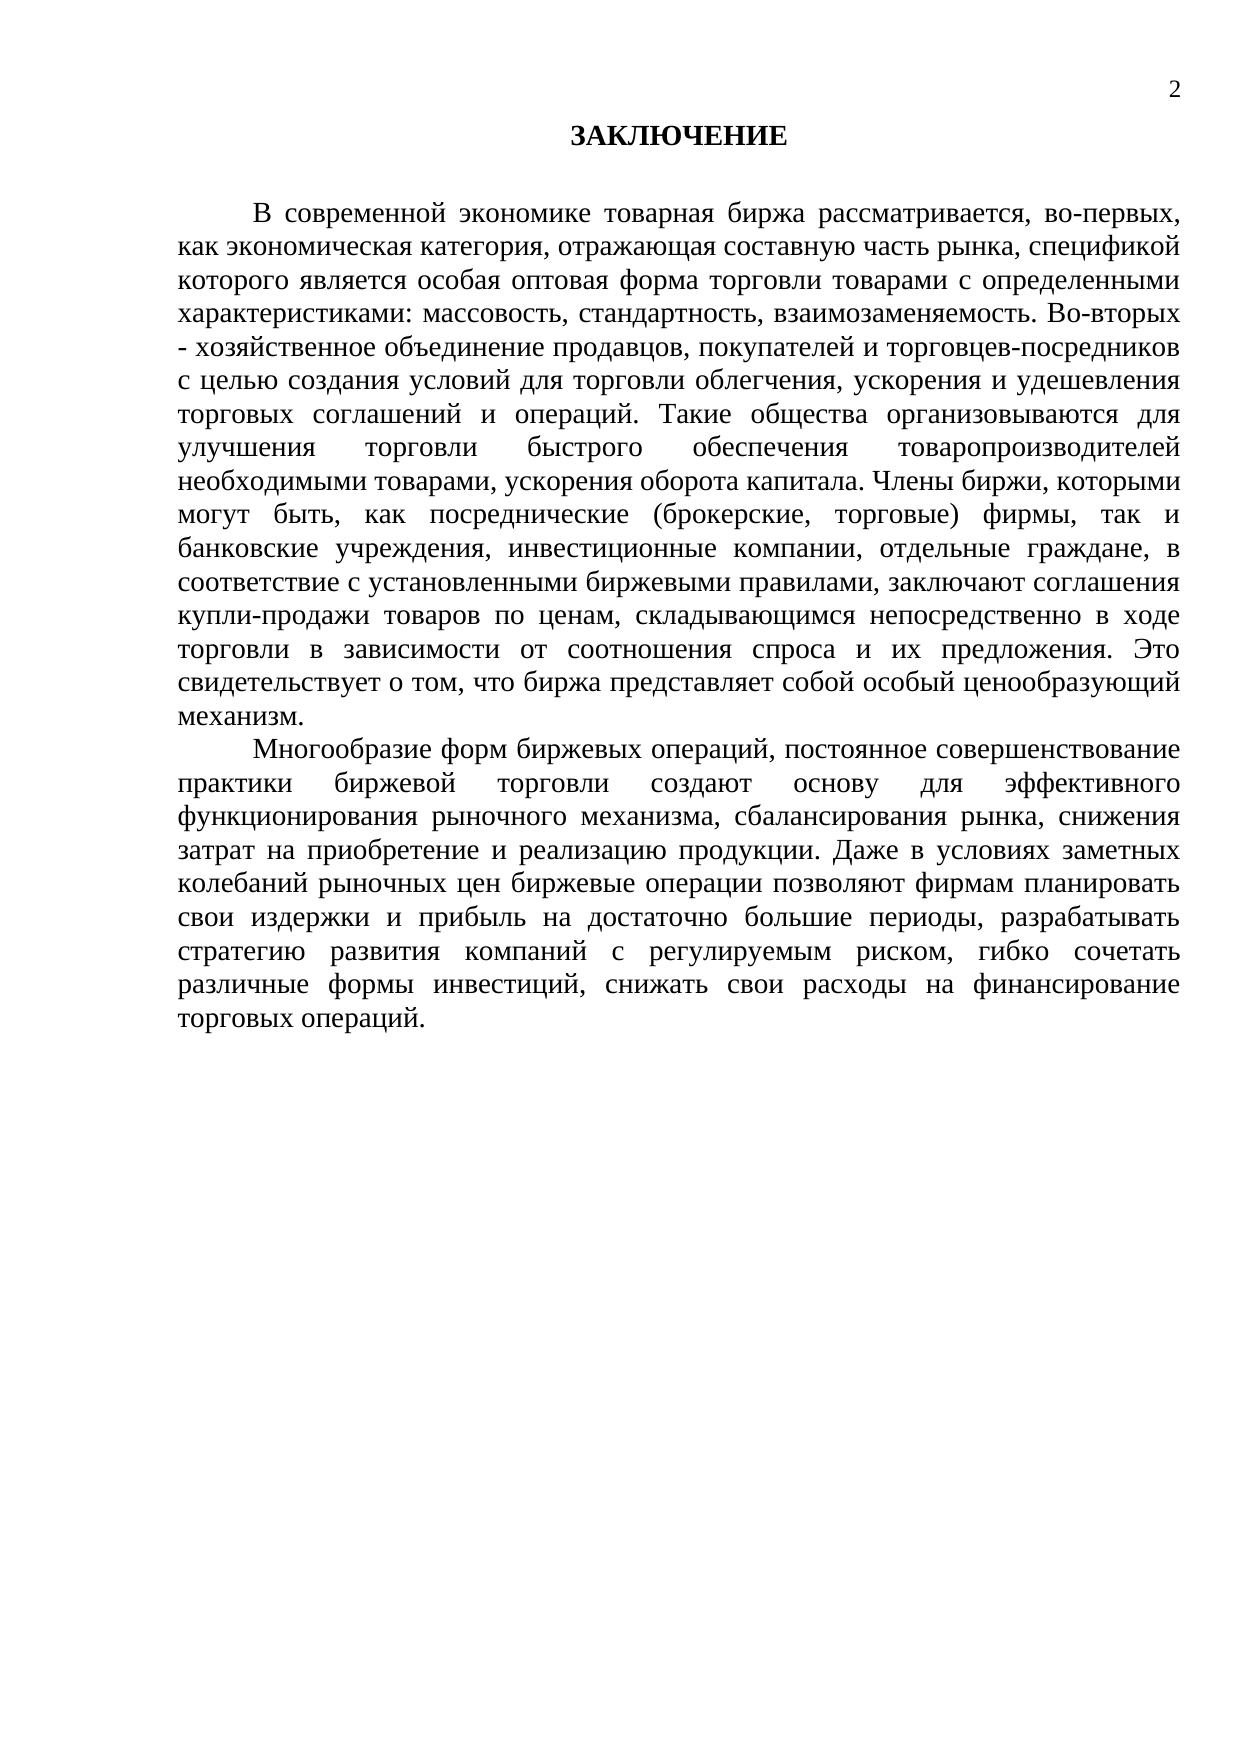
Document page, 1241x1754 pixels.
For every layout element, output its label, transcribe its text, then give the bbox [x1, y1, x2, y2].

subtitle ЗАКЛЮЧЕНИЕ [177, 118, 1181, 152]
text В современной экономике товарная биржа рассматривается, во-пеpвых, как экономическая категория, отражающая составную часть рынка, спецификой которого является особая оптовая форма торговли товарами с определенными характеристиками: массовость, стандартность, взаимозаменяемость. Во-втоpых - хозяйственное объединение продавцов, покупателей и торговцев-посредников с целью создания условий для торговли облегчения, ускорения и удешевления торговых соглашений и операций. Такие общества организовываются для улучшения торговли быстрого обеспечения товаропроизводителей необходимыми товарами, ускорения оборота капитала. Члены биржи, которыми могут быть, как посреднические (брокерские, торговые) фирмы, так и банковские учреждения, инвестиционные компании, отдельные граждане, в соответствие с установленными биржевыми правилами, заключают соглашения купли-продажи товаров по ценам, складывающимся непосредственно в ходе торговли в зависимости от соотношения спроса и их предложения. Это свидетельствует о том, что биржа представляет собой особый ценообразующий механизм. [177, 195, 1181, 731]
text Многообразие форм биржевых операций, постоянное совершенствование практики биржевой торговли создают основу для эффективного функционирования рыночного механизма, сбалансирования рынка, снижения затрат на приобретение и реализацию продукции. Даже в условиях заметных колебаний рыночных цен биржевые операции позволяют фирмам планировать свои издержки и прибыль на достаточно большие периоды, разрабатывать стратегию развития компаний с регулируемым риском, гибко сочетать различные формы инвестиций, снижать свои расходы на финансирование торговых операций. [177, 731, 1181, 1033]
